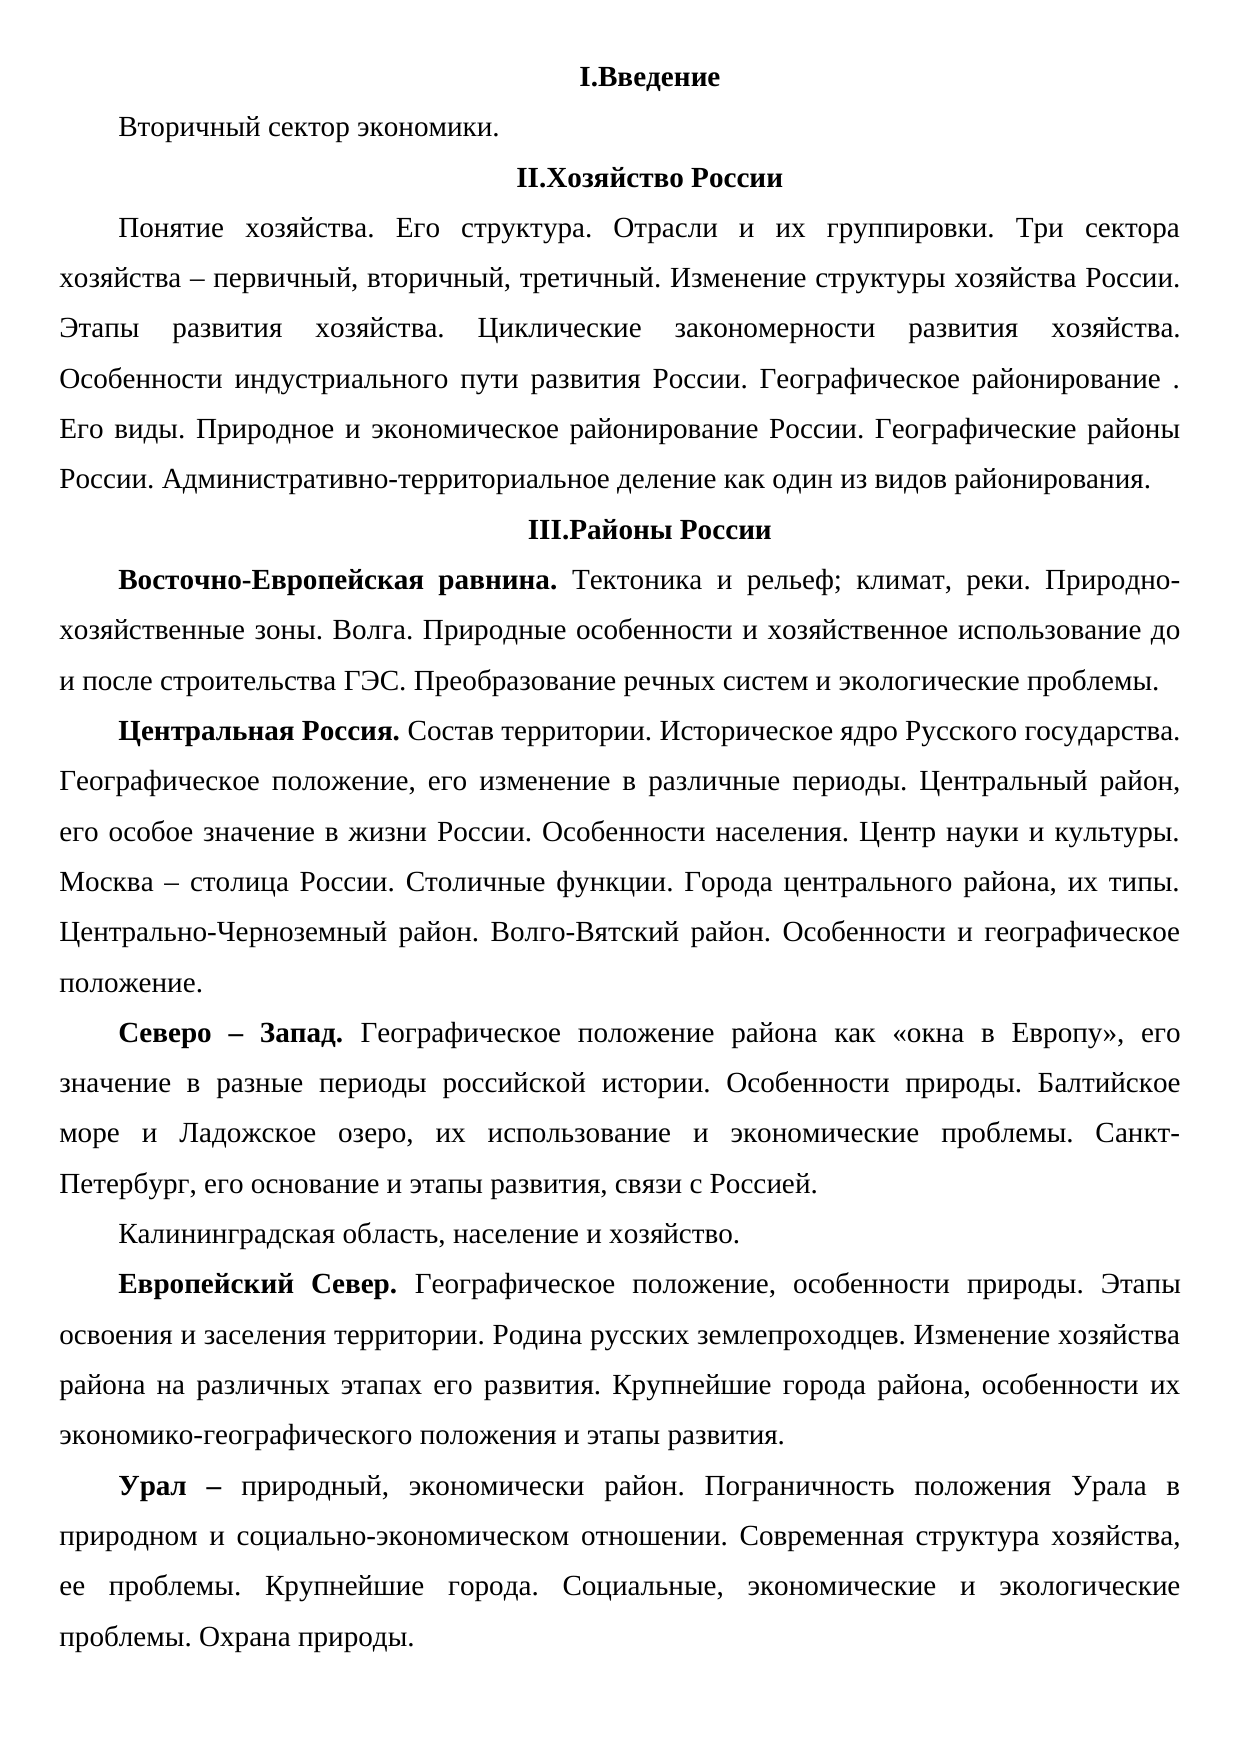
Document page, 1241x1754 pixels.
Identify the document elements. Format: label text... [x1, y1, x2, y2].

text Центральная Россия. Состав территории. Историческое ядро Русского государства. Географическое положение, его изменение в различные периоды. Центральный район, его особое значение в жизни России. Особенности населения. Центр науки и культуры. Москва – столица России. Столичные функции. Города центрального района, их типы. Центрально-Черноземный район. Волго-Вятский район. Особенности и географическое положение. [59, 713, 1181, 998]
text II.Хозяйство России [59, 160, 1181, 193]
text III.Районы России [59, 512, 1181, 545]
text Восточно-Европейская равнина. Тектоника и рельеф; климат, реки. Природно-хозяйственные зоны. Волга. Природные особенности и хозяйственное использование до и после строительства ГЭС. Преобразование речных систем и экологические проблемы. [59, 562, 1181, 696]
text I.Введение [59, 59, 1181, 93]
text Европейский Север. Географическое положение, особенности природы. Этапы освоения и заселения территории. Родина русских землепроходцев. Изменение хозяйства района на различных этапах его развития. Крупнейшие города района, особенности их экономико-географического положения и этапы развития. [59, 1267, 1181, 1451]
text Урал – природный, экономически район. Пограничность положения Урала в природном и социально-экономическом отношении. Современная структура хозяйства, ее проблемы. Крупнейшие города. Социальные, экономические и экологические проблемы. Охрана природы. [59, 1468, 1181, 1652]
text Северо – Запад. Географическое положение района как «окна в Европу», его значение в разные периоды российской истории. Особенности природы. Балтийское море и Ладожское озеро, их использование и экономические проблемы. Санкт-Петербург, его основание и этапы развития, связи с Россией. [59, 1015, 1181, 1199]
text Калининградская область, население и хозяйство. [59, 1216, 1181, 1250]
text Вторичный сектор экономики. [59, 109, 1181, 143]
text Понятие хозяйства. Его структура. Отрасли и их группировки. Три сектора хозяйства – первичный, вторичный, третичный. Изменение структуры хозяйства России. Этапы развития хозяйства. Циклические закономерности развития хозяйства. Особенности индустриального пути развития России. Географическое районирование . Его виды. Природное и экономическое районирование России. Географические районы России. Административно-территориальное деление как один из видов районирования. [59, 210, 1181, 495]
